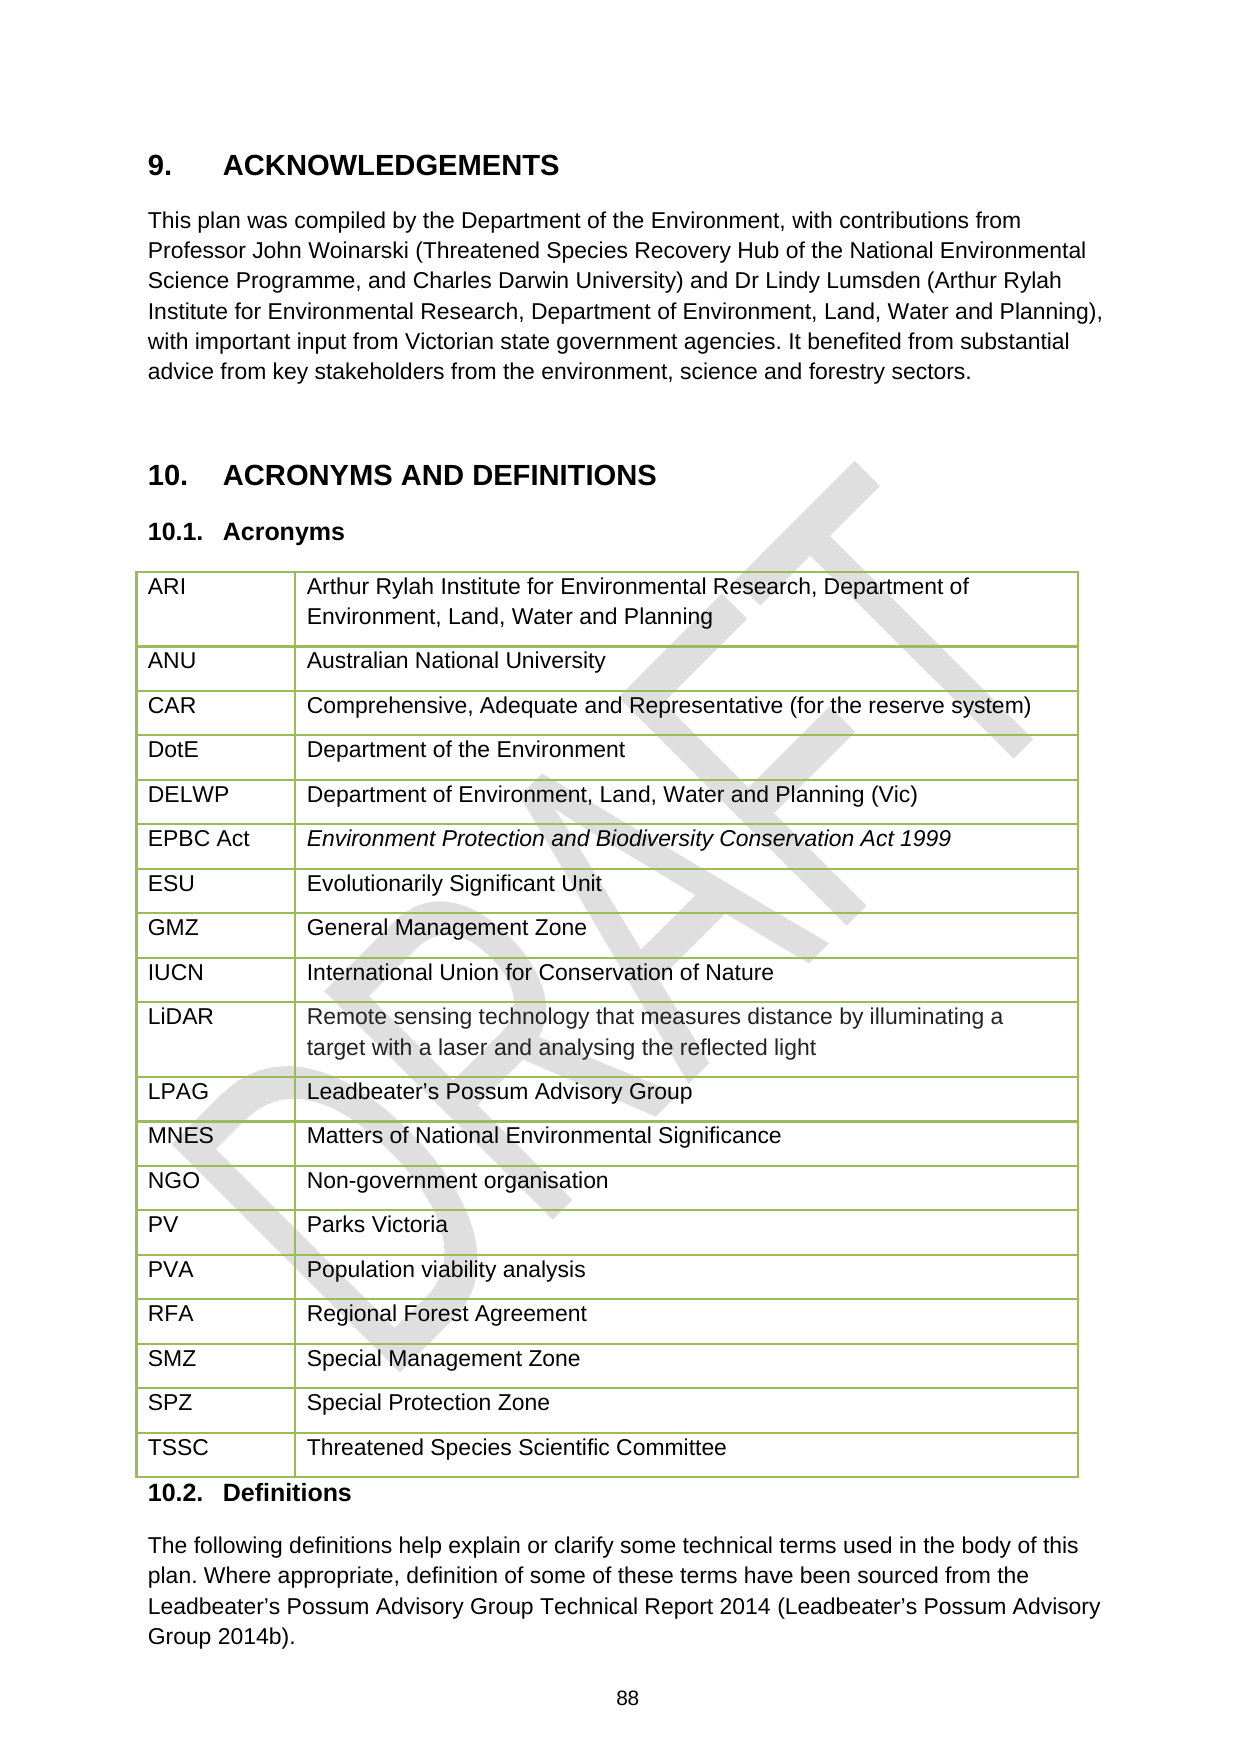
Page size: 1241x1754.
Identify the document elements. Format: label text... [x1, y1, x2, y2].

table_cell Environment Protection and Biodiversity Conservation Act 1999 [296, 825, 1077, 868]
table_cell Australian National University [296, 648, 1077, 690]
table_cell DotE [138, 736, 294, 779]
table_cell CAR [138, 692, 294, 734]
table_cell PV [138, 1211, 294, 1254]
table_cell Matters of National Environmental Significance [296, 1123, 1077, 1165]
table_cell SPZ [138, 1389, 294, 1432]
table_cell GMZ [138, 914, 294, 957]
table_cell Threatened Species Scientific Committee [296, 1434, 1077, 1476]
table_cell Special Management Zone [296, 1345, 1077, 1387]
table_cell DELWP [138, 781, 294, 823]
table_cell TSSC [138, 1434, 294, 1476]
table_cell Non-government organisation [296, 1167, 1077, 1209]
table_cell Regional Forest Agreement [296, 1300, 1077, 1343]
table_header Arthur Rylah Institute for Environmental Research, Department of Environment, Land, Water and Planning [296, 573, 1077, 645]
table_cell RFA [138, 1300, 294, 1343]
table_cell LiDAR [138, 1003, 294, 1076]
table_cell Department of Environment, Land, Water and Planning (Vic) [296, 781, 1077, 823]
table_cell Population viability analysis [296, 1256, 1077, 1298]
table_cell EPBC Act [138, 825, 294, 868]
table_cell Department of the Environment [296, 736, 1077, 779]
table_cell NGO [138, 1167, 294, 1209]
subtitle 9. ACKNOWLEDGEMENTS [148, 148, 1107, 181]
table_cell Parks Victoria [296, 1211, 1077, 1254]
table_cell Comprehensive, Adequate and Representative (for the reserve system) [296, 692, 1077, 734]
text This plan was compiled by the Department of the Environment, with contributions from Professor John Woinarski (Threatened Species Recovery Hub of the National Environmental Science Programme, and Charles Darwin University) and Dr Lindy Lumsden (Arthur Rylah Institute for Environmental Research, Department of Environment, Land, Water and Planning), with important input from Victorian state government agencies. It benefited from substantial advice from key stakeholders from the environment, science and forestry sectors. [148, 207, 1107, 384]
table_cell MNES [138, 1123, 294, 1165]
table_cell IUCN [138, 959, 294, 1001]
table_cell LPAG [138, 1078, 294, 1120]
table_header ARI [138, 573, 294, 645]
subtitle 10. ACRONYMS AND DEFINITIONS [148, 457, 1107, 491]
table_cell PVA [138, 1256, 294, 1298]
table_cell General Management Zone [296, 914, 1077, 957]
table_cell ESU [138, 870, 294, 912]
table_cell International Union for Conservation of Nature [296, 959, 1077, 1001]
table_cell ANU [138, 648, 294, 690]
text The following definitions help explain or clarify some technical terms used in the body of this plan. Where appropriate, definition of some of these terms have been sourced from the Leadbeater’s Possum Advisory Group Technical Report 2014 (Leadbeater’s Possum Advisory Group 2014b). [148, 1532, 1107, 1649]
subtitle 10.2. Definitions [148, 1478, 1107, 1507]
subtitle 10.1. Acronyms [148, 517, 1107, 546]
table_cell Leadbeater’s Possum Advisory Group [296, 1078, 1077, 1120]
table_cell Evolutionarily Significant Unit [296, 870, 1077, 912]
table_cell SMZ [138, 1345, 294, 1387]
table_cell Remote sensing technology that measures distance by illuminating a target with a laser and analysing the reflected light [296, 1003, 1077, 1076]
table_cell Special Protection Zone [296, 1389, 1077, 1432]
